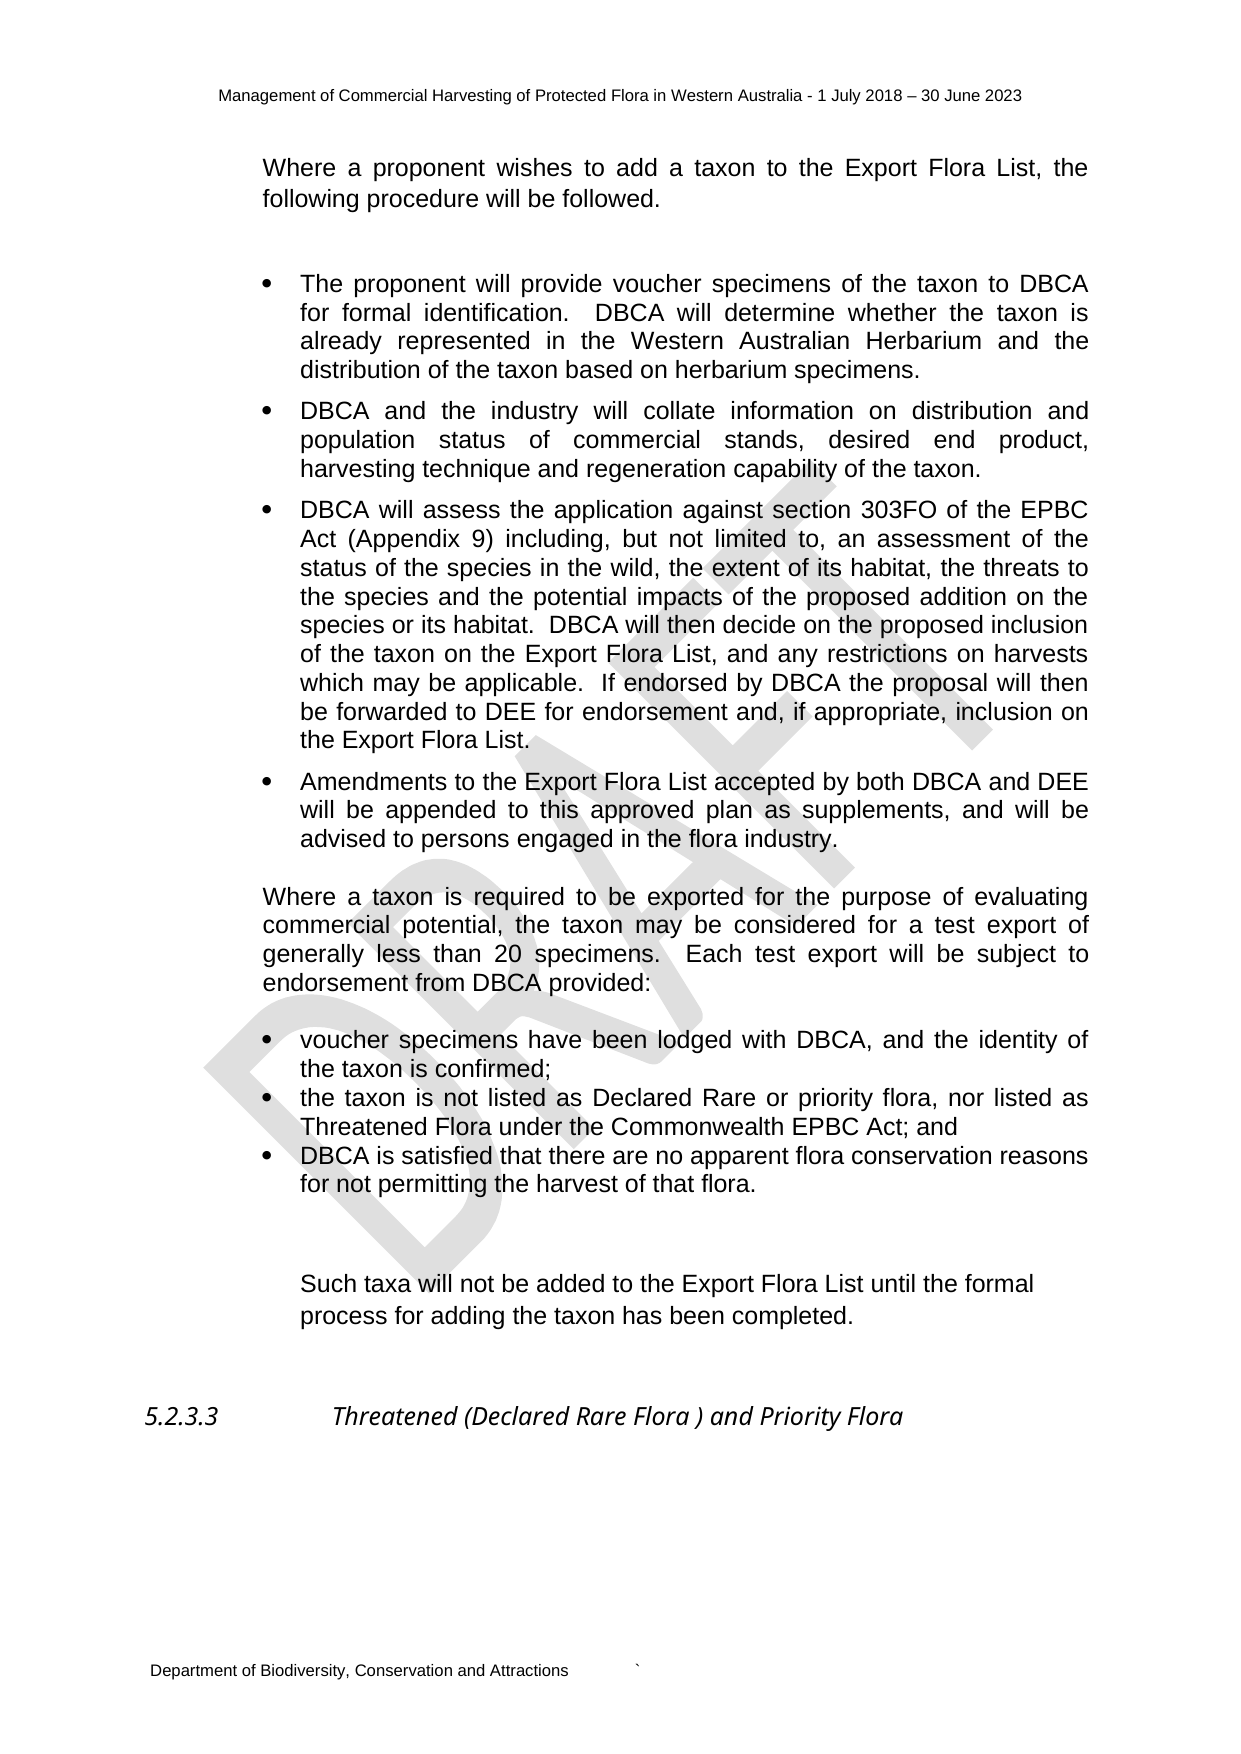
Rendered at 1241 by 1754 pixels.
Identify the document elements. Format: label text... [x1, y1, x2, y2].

list DBCA is satisfied that there are no apparent flora conservation reasons for not permitting the harvest of that flora. [262, 1141, 1090, 1198]
list DBCA will assess the application against section 303FO of the EPBC Act (Appendix 9) including, but not limited to, an assessment of the status of the species in the wild, the extent of its habitat, the threats to the species and the potential impacts of the proposed addition on the species or its habitat. DBCA will then decide on the proposed inclusion of the taxon on the Export Flora List, and any restrictions on harvests which may be applicable. If endorsed by DBCA the proposal will then be forwarded to DEE for endorsement and, if appropriate, inclusion on the Export Flora List. [262, 495, 1090, 754]
text Such taxa will not be added to the Export Flora List until the formal process for adding the taxon has been completed. [300, 1267, 1090, 1329]
list Amendments to the Export Flora List accepted by both DBCA and DEE will be appended to this approved plan as supplements, and will be advised to persons engaged in the flora industry. [262, 767, 1090, 853]
text Where a taxon is required to be exported for the purpose of evaluating commercial potential, the taxon may be considered for a test export of generally less than 20 specimens. Each test export will be subject to endorsement from DBCA provided: [262, 882, 1090, 997]
list the taxon is not listed as Declared Rare or priority flora, nor listed as Threatened Flora under the Commonwealth EPBC Act; and [262, 1083, 1090, 1141]
list DBCA and the industry will collate information on distribution and population status of commercial stands, desired end product, harvesting technique and regeneration capability of the taxon. [262, 396, 1090, 483]
subtitle Threatened (Declared Rare Flora ) and Priority Flora [144, 1398, 1090, 1432]
text Where a proponent wishes to add a taxon to the Export Flora List, the following procedure will be followed. [262, 150, 1090, 212]
list The proponent will provide voucher specimens of the taxon to DBCA for formal identification. DBCA will determine whether the taxon is already represented in the Western Australian Herbarium and the distribution of the taxon based on herbarium specimens. [262, 269, 1090, 384]
list voucher specimens have been lodged with DBCA, and the identity of the taxon is confirmed; [262, 1025, 1090, 1083]
